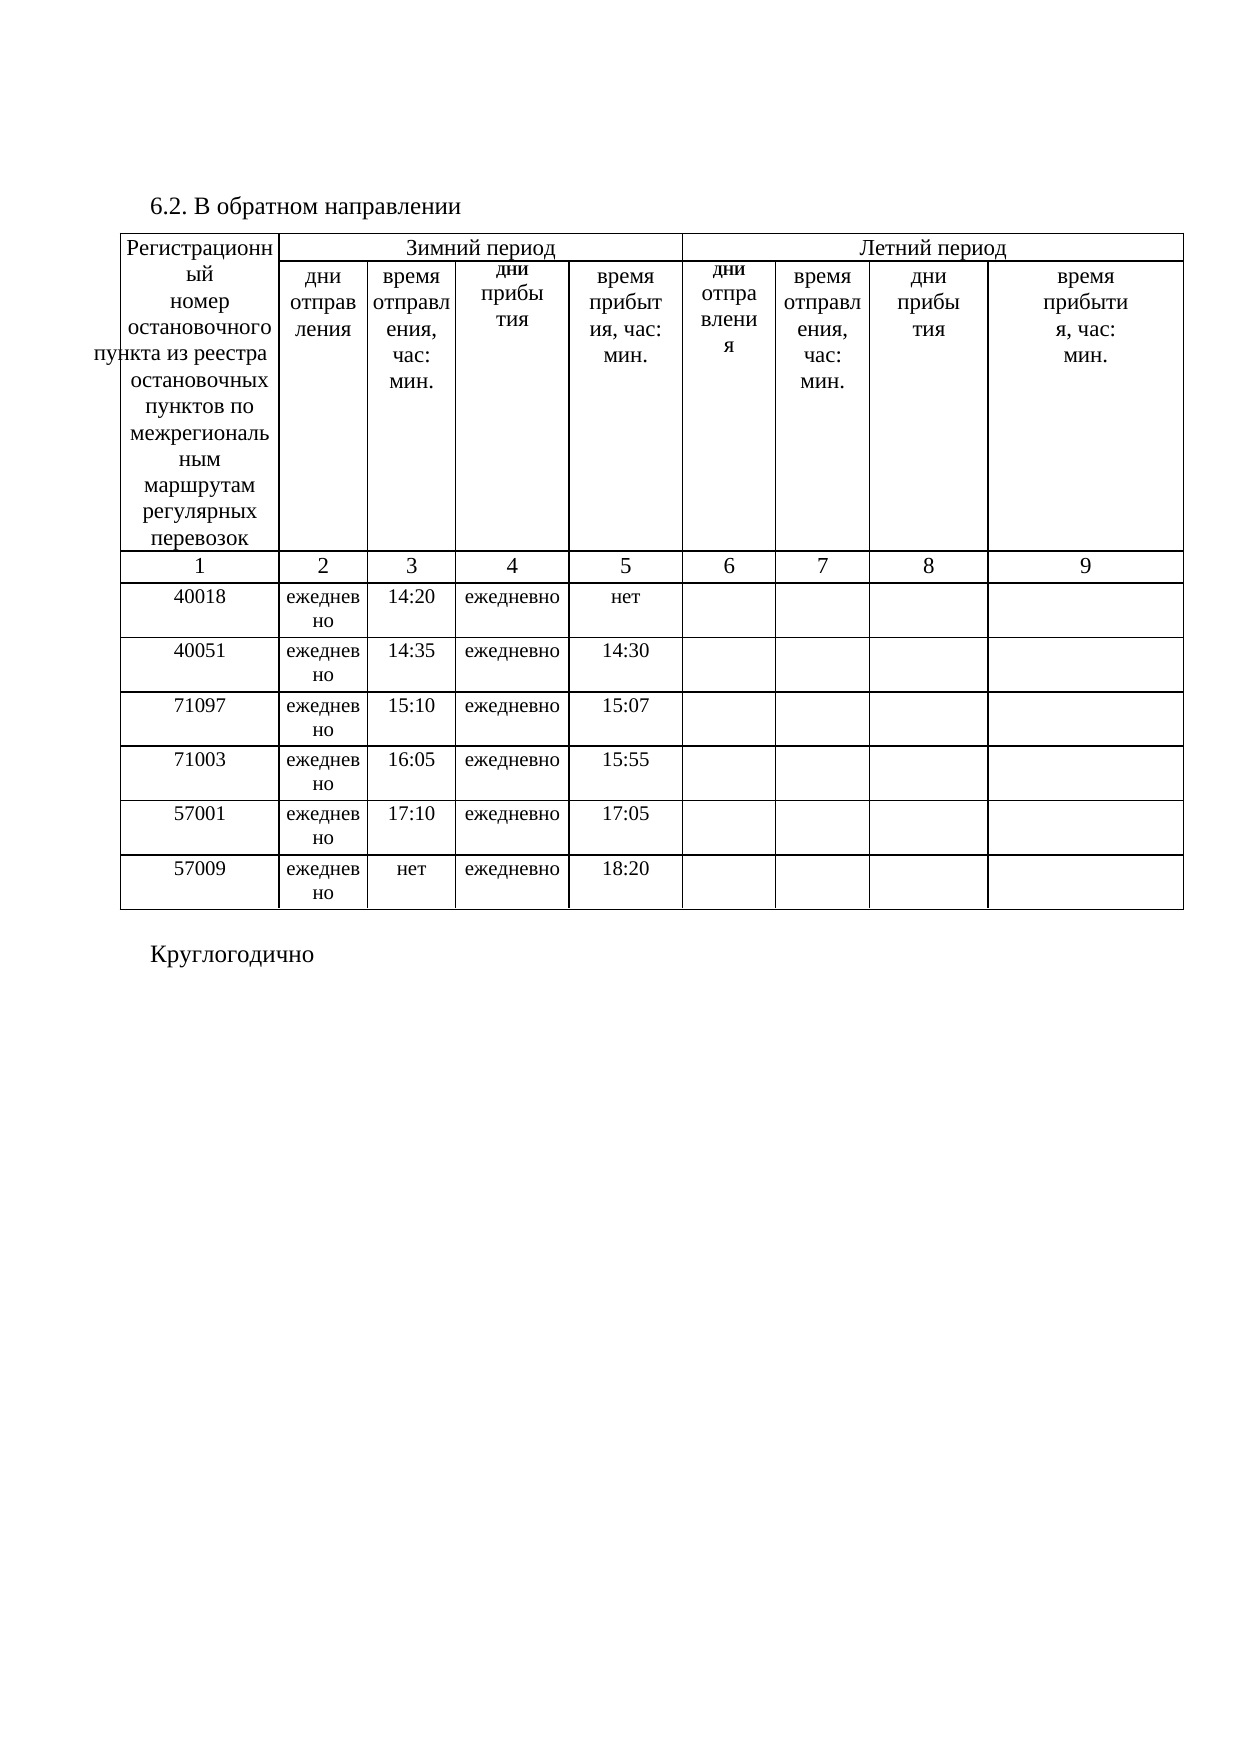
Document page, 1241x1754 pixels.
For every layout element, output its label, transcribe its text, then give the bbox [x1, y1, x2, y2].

table_cell [776, 856, 869, 908]
table_cell [776, 693, 869, 745]
table_cell [683, 747, 775, 800]
table_cell [989, 638, 1183, 691]
table_cell нет [368, 856, 455, 908]
table_cell 4 [456, 552, 568, 582]
table_cell [989, 856, 1183, 908]
table_cell ДНИ прибы тия [456, 262, 568, 550]
table_cell [683, 801, 775, 854]
table_cell [683, 584, 775, 637]
table_cell [870, 856, 987, 908]
table_cell [870, 584, 987, 637]
table_cell 6 [683, 552, 775, 582]
table_cell ежедневно [280, 801, 367, 854]
table_cell [683, 693, 775, 745]
table_cell 57009 [121, 856, 278, 908]
table_cell 14:30 [570, 638, 682, 691]
table_header Зимний период [280, 234, 682, 260]
table_cell время прибыт ия, час: мин. [570, 262, 682, 550]
table_cell 17:10 [368, 801, 455, 854]
table_cell ежедневно [280, 747, 367, 800]
table_cell 14:20 [368, 584, 455, 637]
table_cell [870, 747, 987, 800]
table_cell ежедневно [280, 693, 367, 745]
table_cell ежедневно [456, 747, 568, 800]
table_cell 15:55 [570, 747, 682, 800]
table_cell ежедневно [456, 638, 568, 691]
table_cell [776, 747, 869, 800]
table_cell 7 [776, 552, 869, 582]
table_header Регистрационный номер остановочного пункта из реестра остановочных пунктов по межрегиональным маршрутам регулярных перевозок [121, 234, 278, 550]
table_cell [989, 747, 1183, 800]
text Круглогодично [150, 939, 1090, 967]
table_cell [683, 856, 775, 908]
table_cell 5 [570, 552, 682, 582]
table_cell ежедневно [280, 584, 367, 637]
table_cell 14:35 [368, 638, 455, 691]
table_cell [776, 638, 869, 691]
text 6.2. В обратном направлении [150, 191, 1090, 220]
table_cell 9 [989, 552, 1183, 582]
table_cell 40051 [121, 638, 278, 691]
table_cell дни прибы тия [870, 262, 987, 550]
table_cell 17:05 [570, 801, 682, 854]
table_cell 71097 [121, 693, 278, 745]
table_cell [870, 693, 987, 745]
table_header Летний период [683, 234, 1183, 260]
table_cell 40018 [121, 584, 278, 637]
table_cell ежедневно [456, 584, 568, 637]
table_cell [989, 801, 1183, 854]
table_cell время отправл ения, час: мин. [776, 262, 869, 550]
table_cell время прибыти я, час: мин. [989, 262, 1183, 550]
table_cell [776, 584, 869, 637]
table_cell [776, 801, 869, 854]
table_cell 16:05 [368, 747, 455, 800]
table_cell нет [570, 584, 682, 637]
table_cell [870, 801, 987, 854]
table_cell ежедневно [456, 856, 568, 908]
table_cell 71003 [121, 747, 278, 800]
table_cell [989, 693, 1183, 745]
table_cell 18:20 [570, 856, 682, 908]
table_cell время отправл ения, час: мин. [368, 262, 455, 550]
table_cell 3 [368, 552, 455, 582]
table_cell 8 [870, 552, 987, 582]
table_cell ежедневно [280, 856, 367, 908]
table_cell ежедневно [456, 801, 568, 854]
table_cell [683, 638, 775, 691]
table_cell 2 [280, 552, 367, 582]
table_cell 57001 [121, 801, 278, 854]
table_cell ДНИ отпра влени я [683, 262, 775, 550]
table_cell [989, 584, 1183, 637]
table_cell ежедневно [280, 638, 367, 691]
table_cell дни отправ ления [280, 262, 367, 550]
table_cell ежедневно [456, 693, 568, 745]
table_cell [870, 638, 987, 691]
table_cell 15:10 [368, 693, 455, 745]
table_cell 15:07 [570, 693, 682, 745]
table_cell 1 [121, 552, 278, 582]
